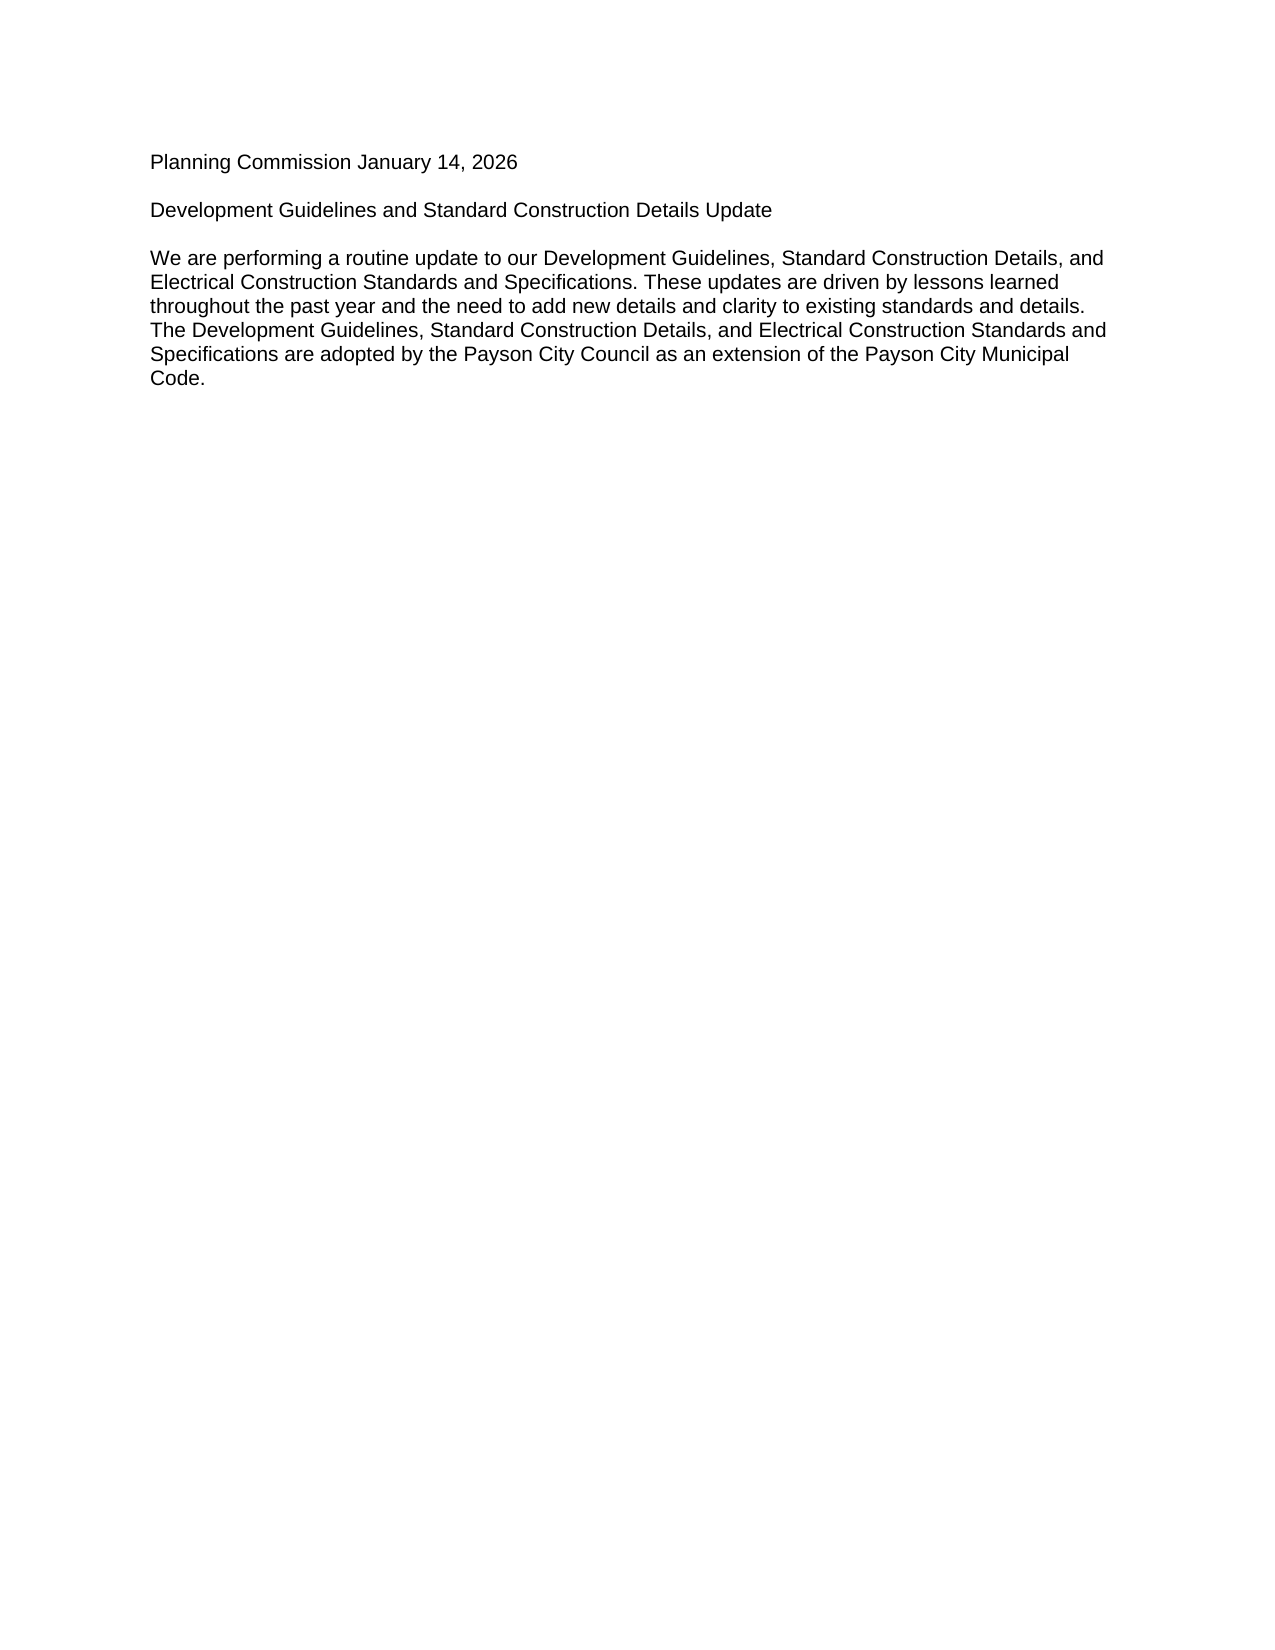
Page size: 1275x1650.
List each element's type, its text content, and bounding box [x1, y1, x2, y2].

text We are performing a routine update to our Development Guidelines, Standard Construction Details, and Electrical Construction Standards and Specifications. These updates are driven by lessons learned throughout the past year and the need to add new details and clarity to existing standards and details. The Development Guidelines, Standard Construction Details, and Electrical Construction Standards and Specifications are adopted by the Payson City Council as an extension of the Payson City Municipal Code. [150, 246, 1125, 389]
text Development Guidelines and Standard Construction Details Update [150, 198, 1125, 222]
text Planning Commission January 14, 2026 [150, 150, 1125, 174]
